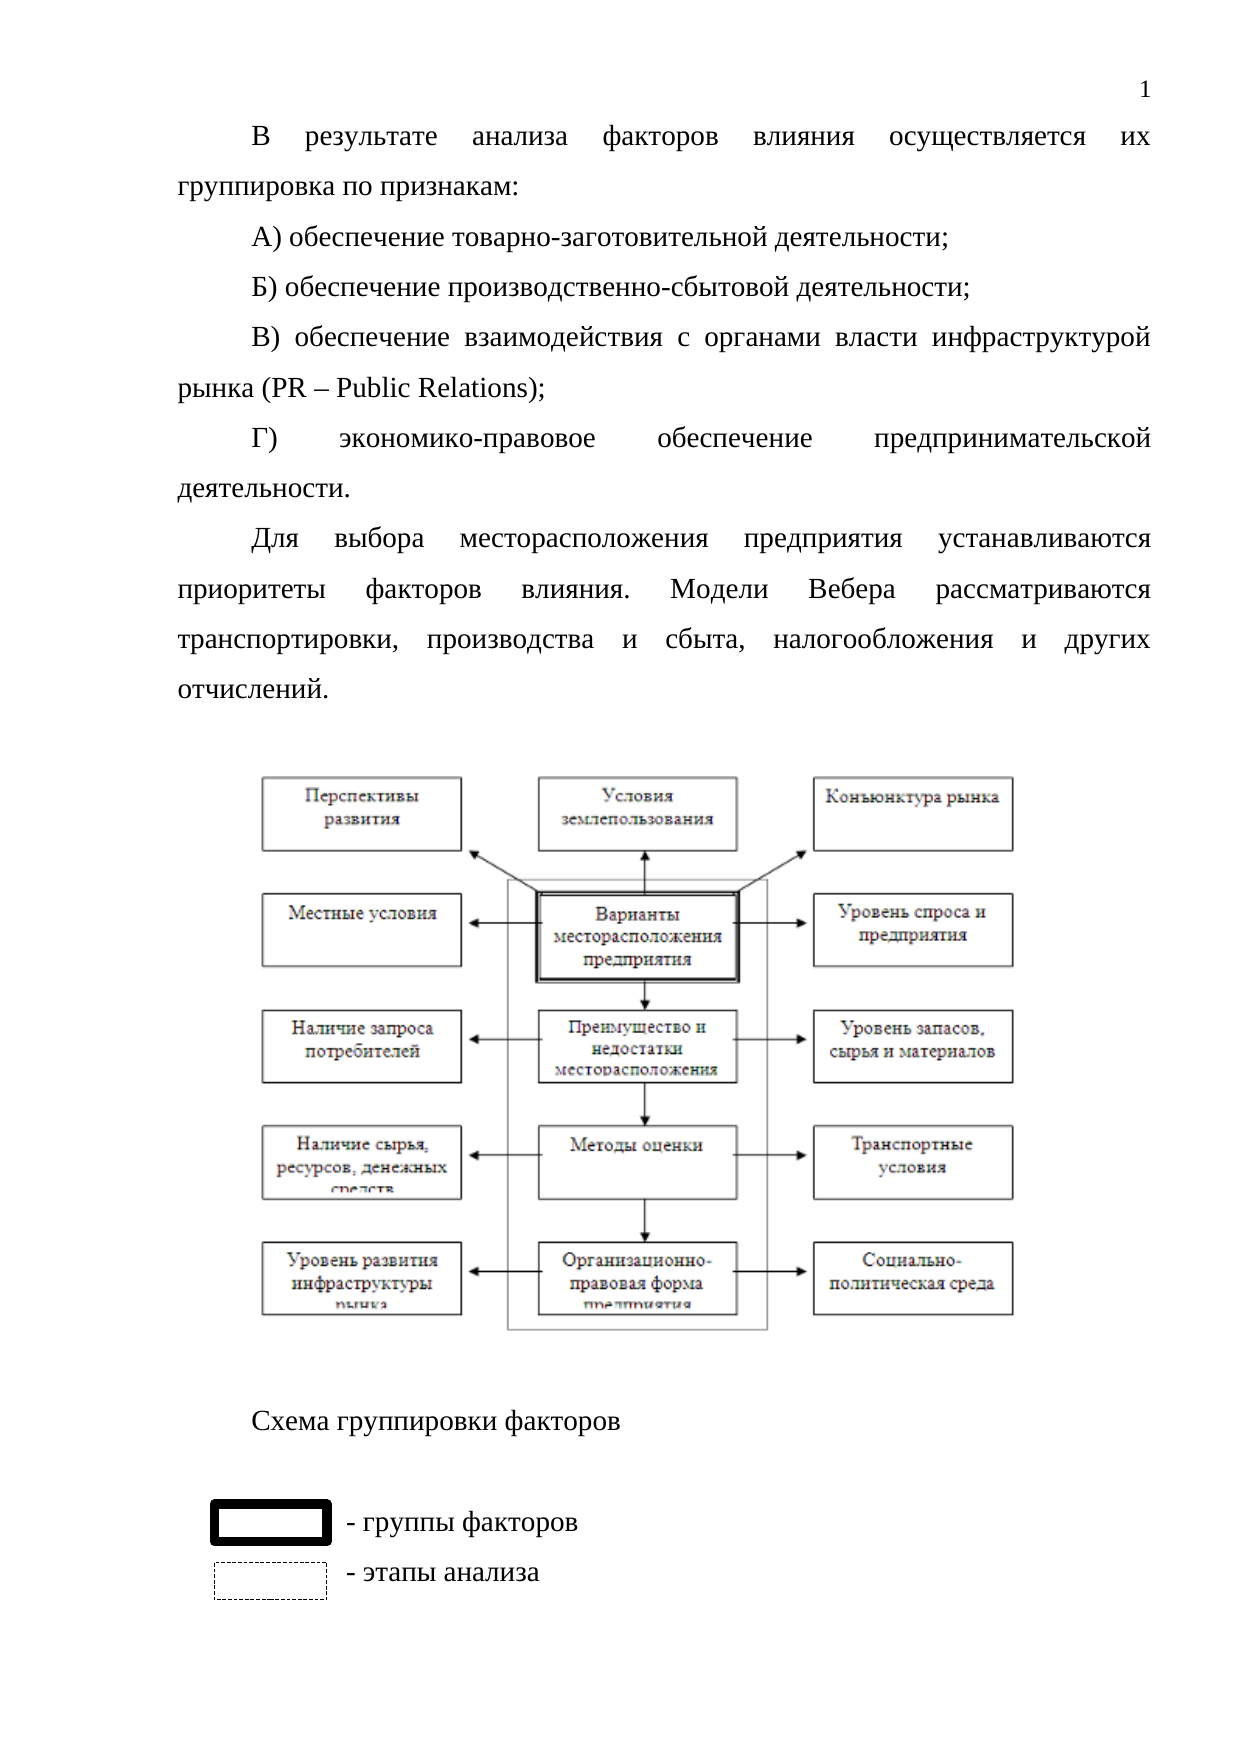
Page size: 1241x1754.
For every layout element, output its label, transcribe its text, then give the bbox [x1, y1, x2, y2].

text А) обеспечение товарно-заготовительной деятельности; [177, 219, 1152, 252]
text - этапы анализа [177, 1554, 1152, 1588]
picture [251, 772, 1020, 1337]
text Для выбора месторасположения предприятия устанавливаются приоритеты факторов влияния. Модели Вебера рассматриваются транспортировки, производства и сбыта, налогообложения и других отчислений. [177, 521, 1152, 705]
text Г) экономико-правовое обеспечение предпринимательской деятельности. [177, 420, 1152, 504]
text - группы факторов [177, 1504, 1152, 1538]
text В) обеспечение взаимодействия с органами власти инфраструктурой рынка (PR – Public Relations); [177, 319, 1152, 403]
text Б) обеспечение производственно-сбытовой деятельности; [177, 269, 1152, 303]
text В результате анализа факторов влияния осуществляется их группировка по признакам: [177, 118, 1152, 202]
text Схема группировки факторов [177, 1403, 1152, 1437]
